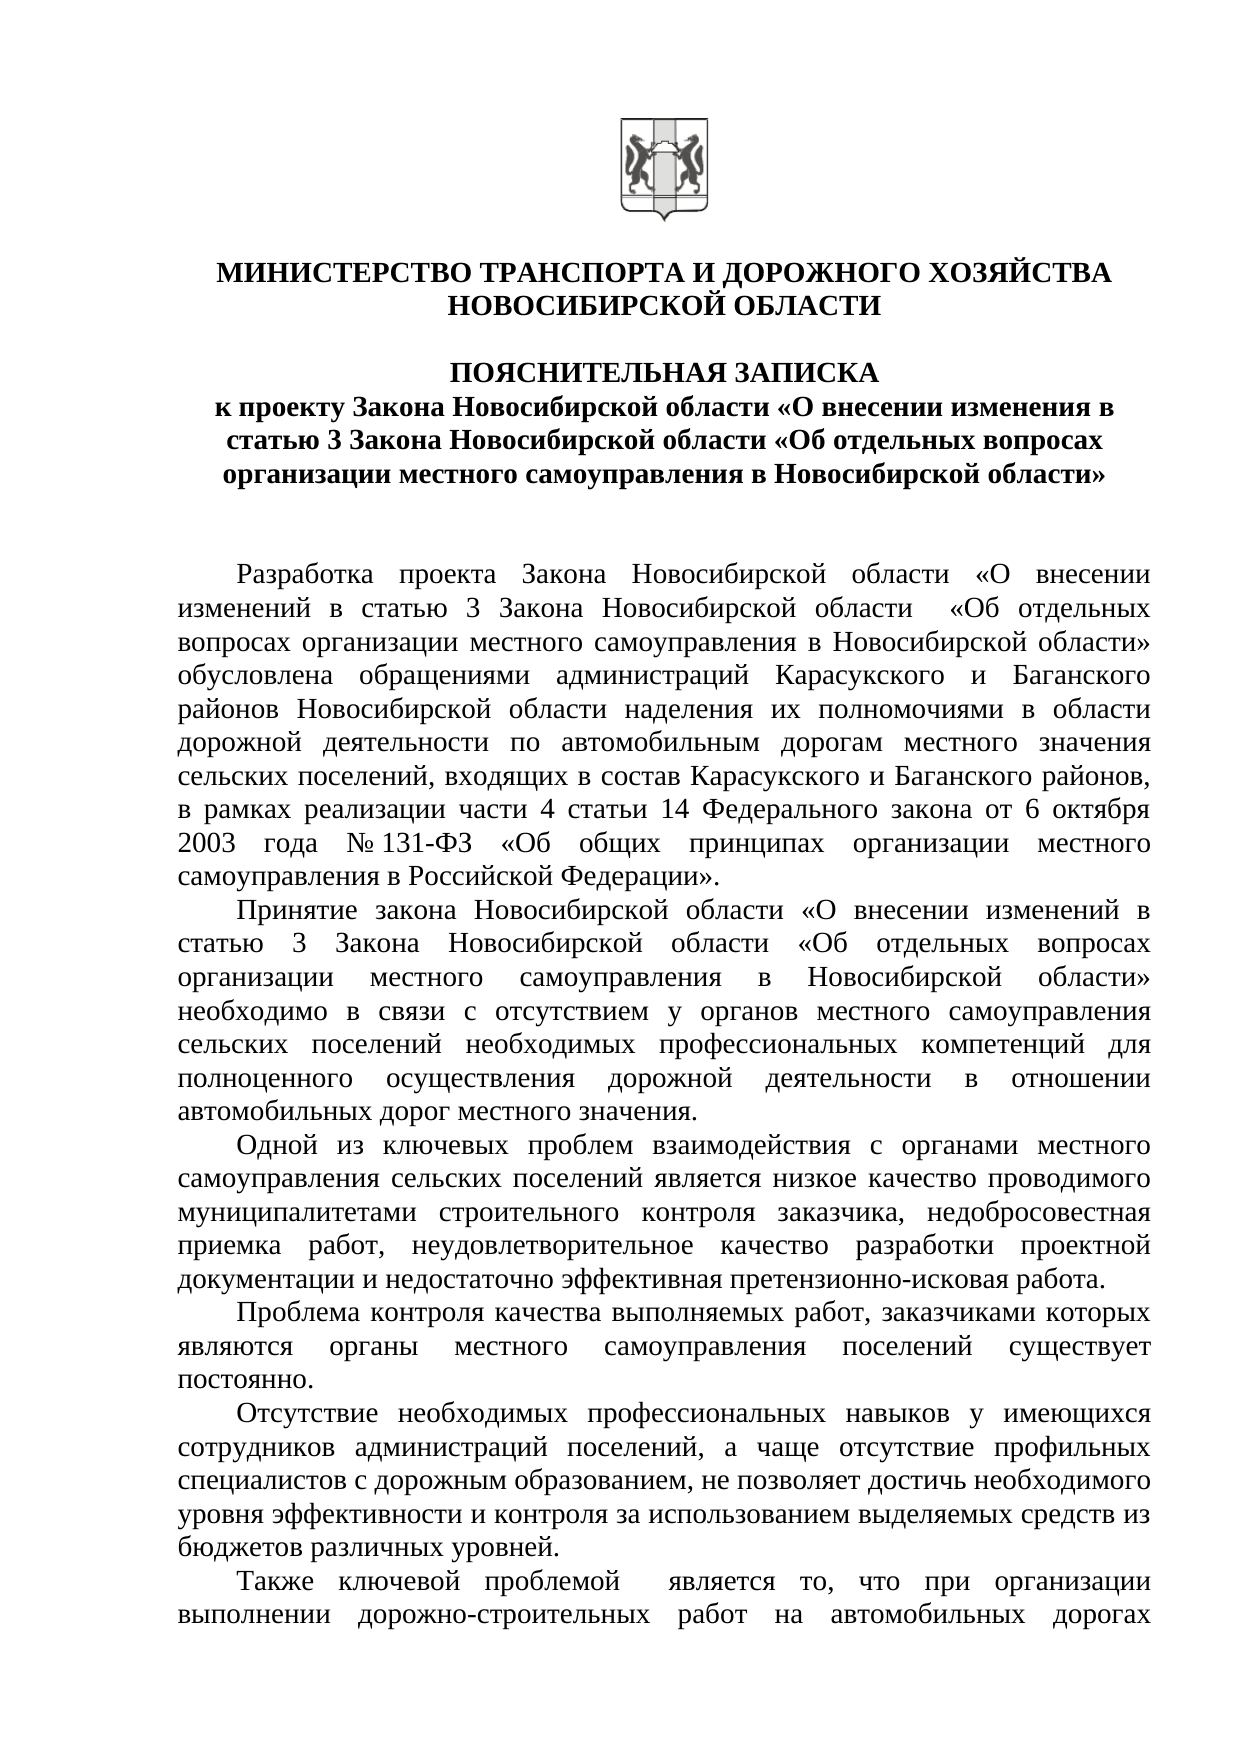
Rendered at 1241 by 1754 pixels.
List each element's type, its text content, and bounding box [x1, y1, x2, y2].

text к проекту Закона Новосибирской области «О внесении изменения в статью 3 Закона Новосибирской области «Об отдельных вопросах организации местного самоуправления в Новосибирской области» [177, 389, 1152, 489]
text Отсутствие необходимых профессиональных навыков у имеющихся сотрудников администраций поселений, а чаще отсутствие профильных специалистов с дорожным образованием, не позволяет достичь необходимого уровня эффективности и контроля за использованием выделяемых средств из бюджетов различных уровней. [177, 1395, 1152, 1563]
text Разработка проекта Закона Новосибирской области «О внесении изменений в статью 3 Закона Новосибирской области «Об отдельных вопросах организации местного самоуправления в Новосибирской области» обусловлена обращениями администраций Карасукского и Баганского районов Новосибирской области наделения их полномочиями в области дорожной деятельности по автомобильным дорогам местного значения сельских поселений, входящих в состав Карасукского и Баганского районов, в рамках реализации части 4 статьи 14 Федерального закона от 6 октября 2003 года № 131-ФЗ «Об общих принципах организации местного самоуправления в Российской Федерации». [177, 557, 1152, 892]
text Одной из ключевых проблем взаимодействия с органами местного самоуправления сельских поселений является низкое качество проводимого муниципалитетами строительного контроля заказчика, недобросовестная приемка работ, неудовлетворительное качество разработки проектной документации и недостаточно эффективная претензионно-исковая работа. [177, 1127, 1152, 1294]
text МИНИСТЕРСТВО ТРАНСПОРТА И ДОРОЖНОГО ХОЗЯЙСТВА НОВОСИБИРСКОЙ ОБЛАСТИ [177, 255, 1152, 322]
text Принятие закона Новосибирской области «О внесении изменений в статью 3 Закона Новосибирской области «Об отдельных вопросах организации местного самоуправления в Новосибирской области» необходимо в связи с отсутствием у органов местного самоуправления сельских поселений необходимых профессиональных компетенций для полноценного осуществления дорожной деятельности в отношении автомобильных дорог местного значения. [177, 892, 1152, 1127]
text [177, 1563, 1152, 1630]
text Проблема контроля качества выполняемых работ, заказчиками которых являются органы местного самоуправления поселений существует постоянно. [177, 1294, 1152, 1395]
text ПОЯСНИТЕЛЬНАЯ ЗАПИСКА [177, 355, 1152, 389]
